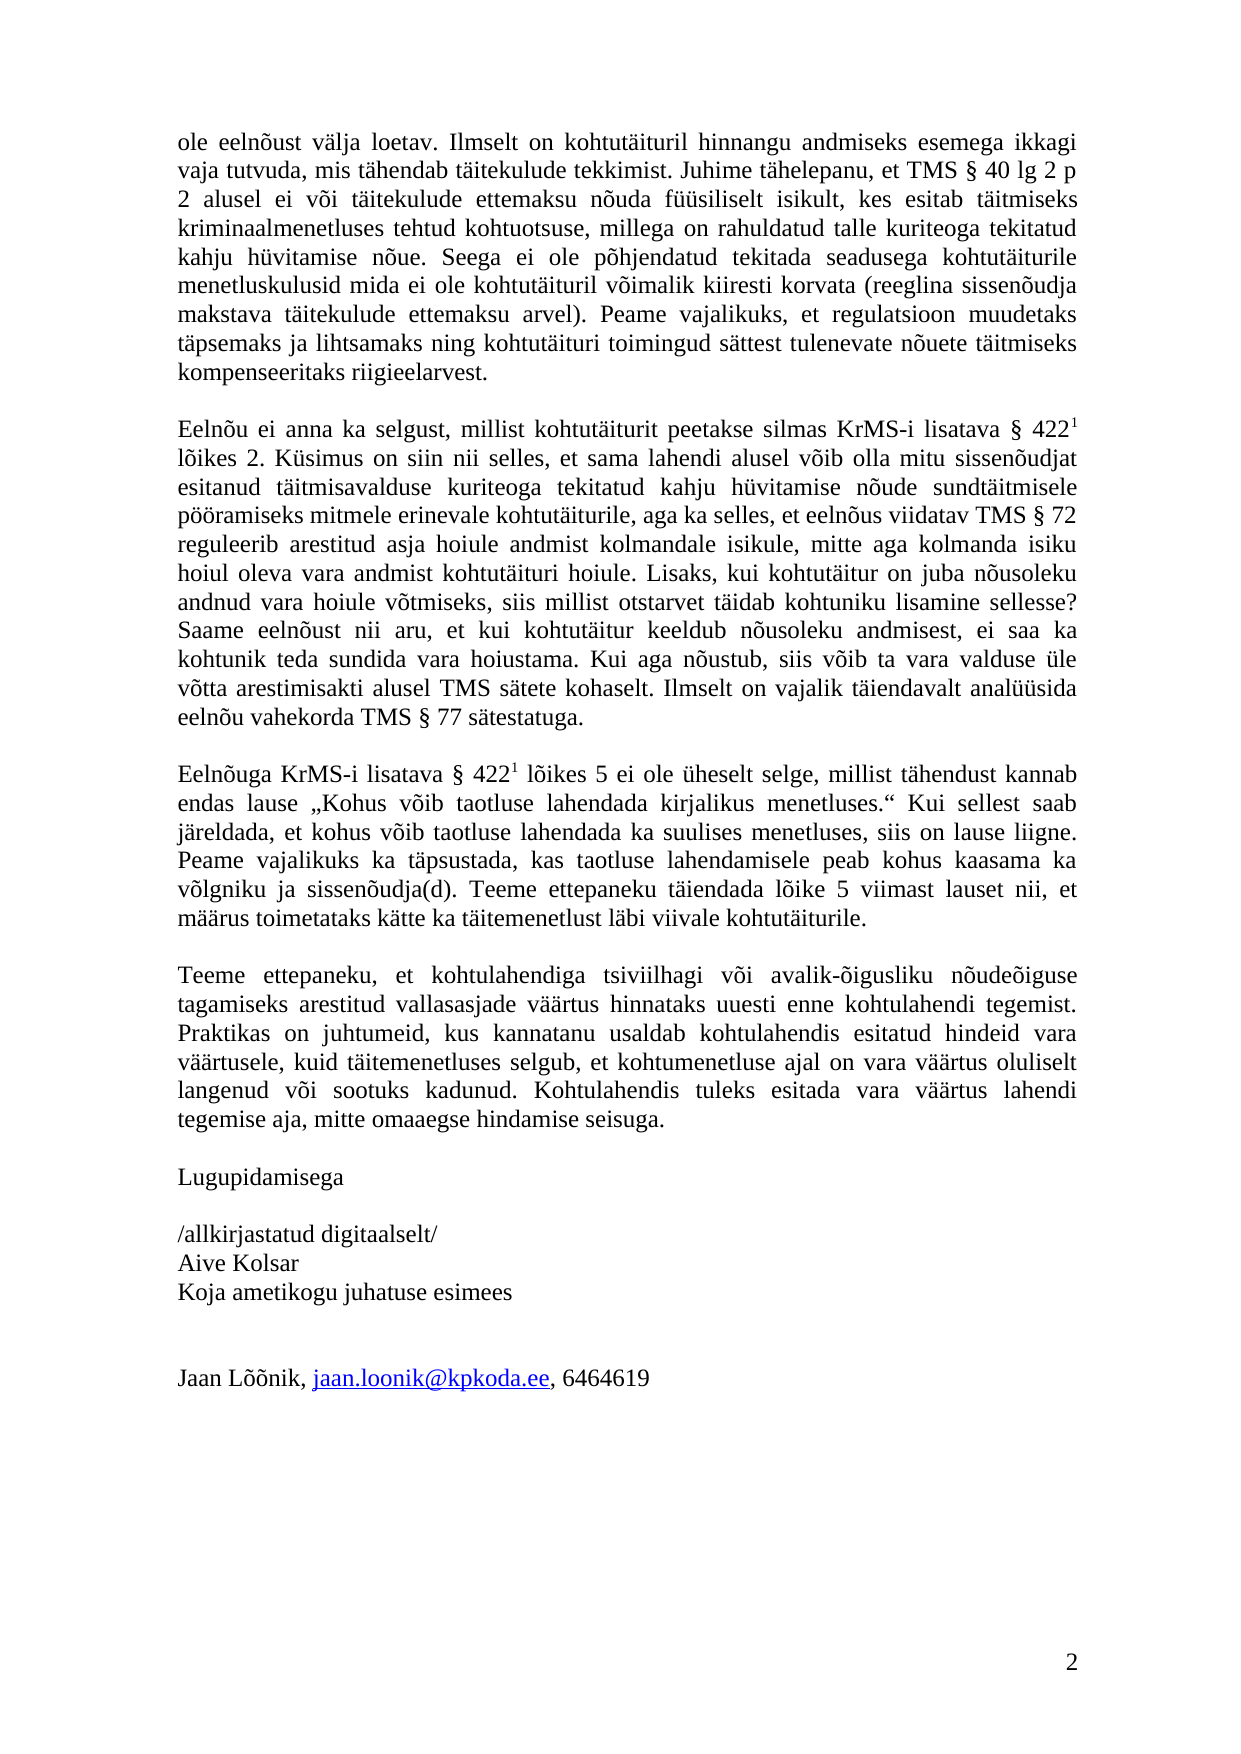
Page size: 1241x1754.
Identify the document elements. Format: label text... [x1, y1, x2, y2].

text Koja ametikogu juhatuse esimees [177, 1277, 1078, 1306]
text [177, 127, 1078, 386]
text Lugupidamisega [177, 1162, 1078, 1191]
text /allkirjastatud digitaalselt/ [177, 1219, 1078, 1248]
text Teeme ettepaneku, et kohtulahendiga tsiviilhagi või avalik-õigusliku nõudeõiguse tagamiseks arestitud vallasasjade väärtus hinnataks uuesti enne kohtulahendi tegemist. Praktikas on juhtumeid, kus kannatanu usaldab kohtulahendis esitatud hindeid vara väärtusele, kuid täitemenetluses selgub, et kohtumenetluse ajal on vara väärtus oluliselt langenud või sootuks kadunud. Kohtulahendis tuleks esitada vara väärtus lahendi tegemise aja, mitte omaaegse hindamise seisuga. [177, 961, 1078, 1133]
text Jaan Lõõnik, jaan.loonik@kpkoda.ee, 6464619 [177, 1363, 1078, 1392]
text Eelnõu ei anna ka selgust, millist kohtutäiturit peetakse silmas KrMS-i lisatava § 4221 lõikes 2. Küsimus on siin nii selles, et sama lahendi alusel võib olla mitu sissenõudjat esitanud täitmisavalduse kuriteoga tekitatud kahju hüvitamise nõude sundtäitmisele pööramiseks mitmele erinevale kohtutäiturile, aga ka selles, et eelnõus viidatav TMS § 72 reguleerib arestitud asja hoiule andmist kolmandale isikule, mitte aga kolmanda isiku hoiul oleva vara andmist kohtutäituri hoiule. Lisaks, kui kohtutäitur on juba nõusoleku andnud vara hoiule võtmiseks, siis millist otstarvet täidab kohtuniku lisamine sellesse? Saame eelnõust nii aru, et kui kohtutäitur keeldub nõusoleku andmisest, ei saa ka kohtunik teda sundida vara hoiustama. Kui aga nõustub, siis võib ta vara valduse üle võtta arestimisakti alusel TMS sätete kohaselt. Ilmselt on vajalik täiendavalt analüüsida eelnõu vahekorda TMS § 77 sätestatuga. [177, 414, 1078, 731]
text Eelnõuga KrMS-i lisatava § 4221 lõikes 5 ei ole üheselt selge, millist tähendust kannab endas lause „Kohus võib taotluse lahendada kirjalikus menetluses.“ Kui sellest saab järeldada, et kohus võib taotluse lahendada ka suulises menetluses, siis on lause liigne. Peame vajalikuks ka täpsustada, kas taotluse lahendamisele peab kohus kaasama ka võlgniku ja sissenõudja(d). Teeme ettepaneku täiendada lõike 5 viimast lauset nii, et määrus toimetataks kätte ka täitemenetlust läbi viivale kohtutäiturile. [177, 759, 1078, 932]
text Aive Kolsar [177, 1248, 1078, 1277]
